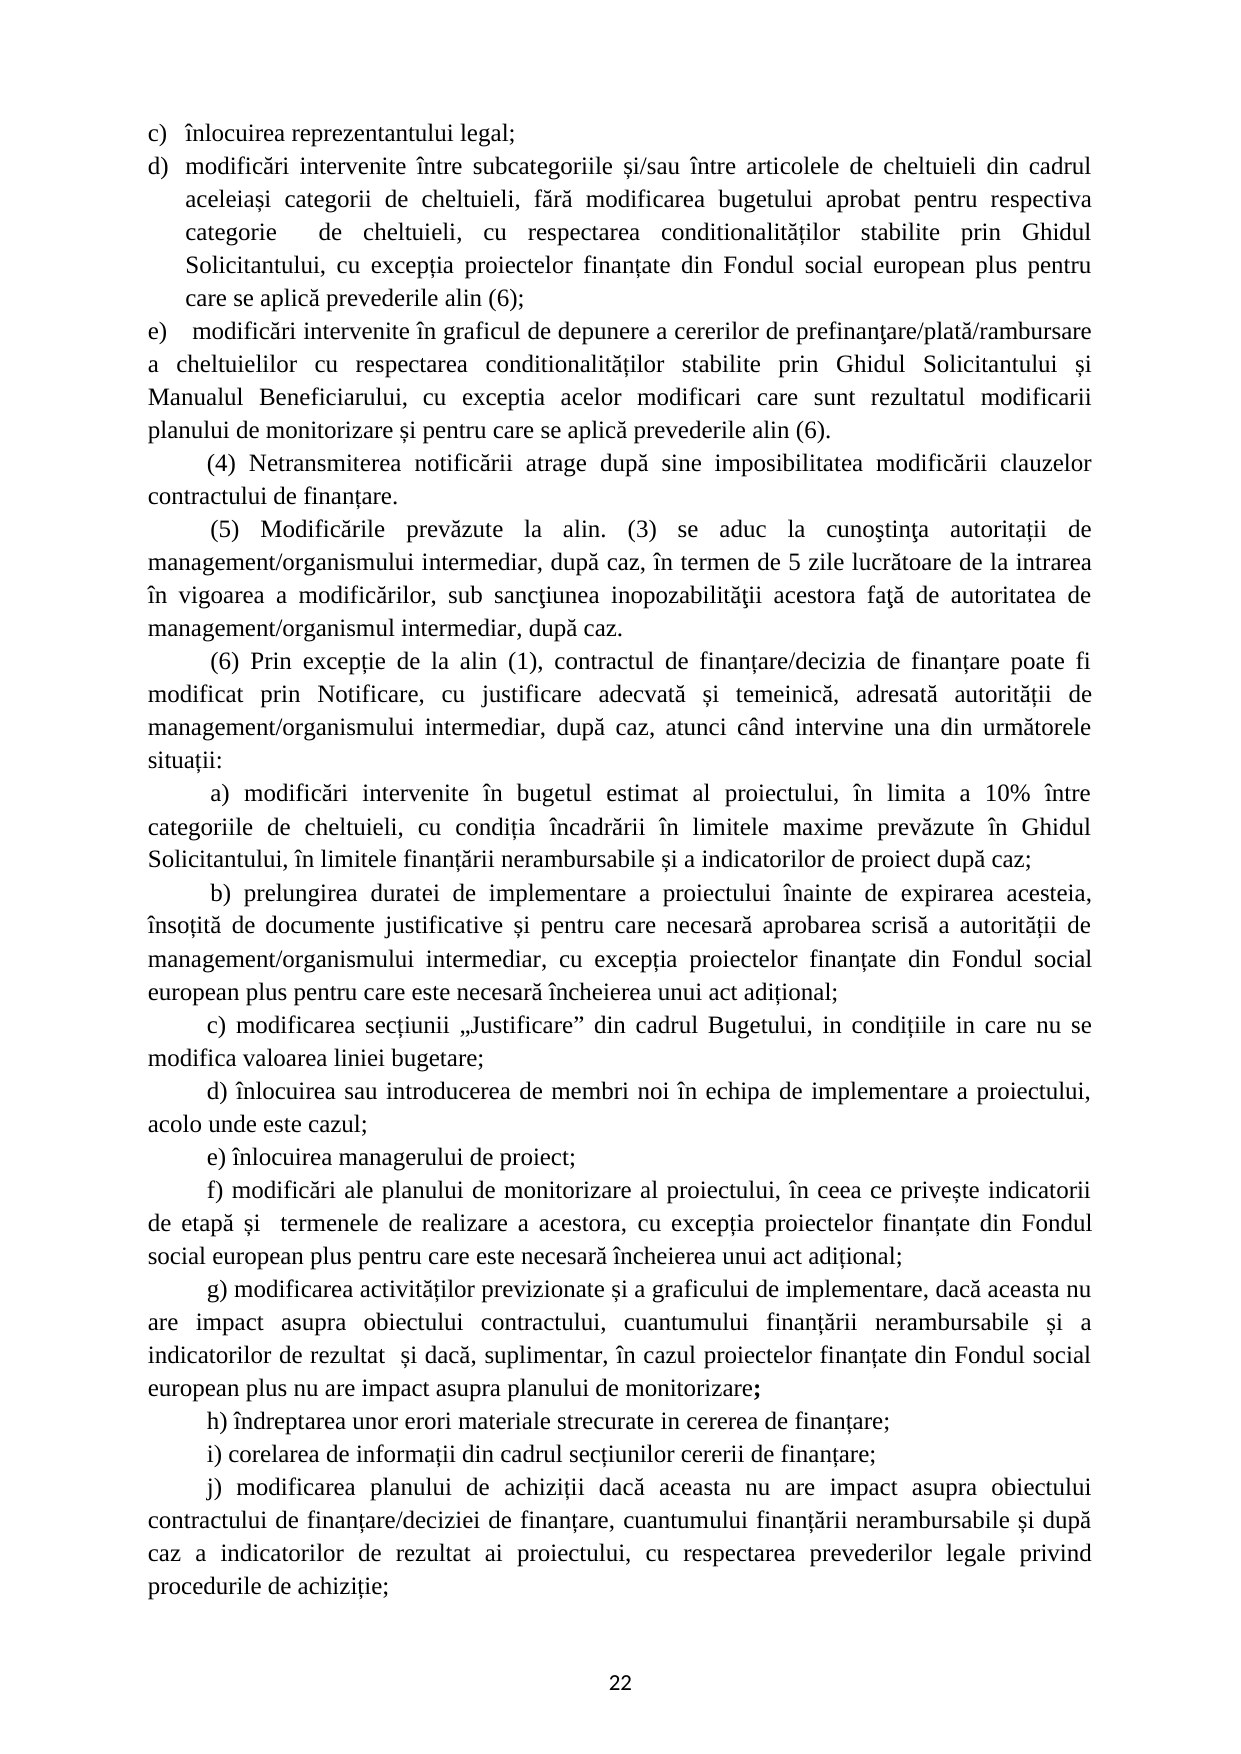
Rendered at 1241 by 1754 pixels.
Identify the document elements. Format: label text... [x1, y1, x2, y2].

text b) prelungirea duratei de implementare a proiectului înainte de expirarea acesteia, însoțită de documente justificative și pentru care necesară aprobarea scrisă a autorității de management/organismului intermediar, cu excepția proiectelor finanțate din Fondul social european plus pentru care este necesară încheierea unui act adițional; [148, 878, 1093, 1005]
list modificări intervenite între subcategoriile și/sau între articolele de cheltuieli din cadrul aceleiași categorii de cheltuieli, fără modificarea bugetului aprobat pentru respectiva categorie de cheltuieli, cu respectarea conditionalităților stabilite prin Ghidul Solicitantului, cu excepția proiectelor finanțate din Fondul social european plus pentru care se aplică prevederile alin (6); [148, 151, 1093, 312]
text c) modificarea secțiunii „Justificare” din cadrul Bugetului, in condițiile in care nu se modifica valoarea liniei bugetare; [148, 1010, 1093, 1071]
text (5) Modificările prevăzute la alin. (3) se aduc la cunoştinţa autoritații de management/organismului intermediar, după caz, în termen de 5 zile lucrătoare de la intrarea în vigoarea a modificărilor, sub sancţiunea inopozabilităţii acestora faţă de autoritatea de management/organismul intermediar, după caz. [148, 514, 1093, 642]
text d) înlocuirea sau introducerea de membri noi în echipa de implementare a proiectului, acolo unde este cazul; [148, 1076, 1093, 1137]
text i) corelarea de informații din cadrul secțiunilor cererii de finanțare; [148, 1439, 1093, 1468]
text a) modificări intervenite în bugetul estimat al proiectului, în limita a 10% între categoriile de cheltuieli, cu condiția încadrării în limitele maxime prevăzute în Ghidul Solicitantului, în limitele finanțării nerambursabile și a indicatorilor de proiect după caz; [148, 778, 1093, 873]
text (4) Netransmiterea notificării atrage după sine imposibilitatea modificării clauzelor contractului de finanțare. [148, 448, 1093, 510]
list înlocuirea reprezentantului legal; [148, 118, 1093, 147]
text g) modificarea activităților previzionate și a graficului de implementare, dacă aceasta nu are impact asupra obiectului contractului, cuantumului finanțării nerambursabile și a indicatorilor de rezultat și dacă, suplimentar, în cazul proiectelor finanțate din Fondul social european plus nu are impact asupra planului de monitorizare; [148, 1274, 1093, 1402]
list modificări intervenite în graficul de depunere a cererilor de prefinanţare/plată/rambursare a cheltuielilor cu respectarea conditionalităților stabilite prin Ghidul Solicitantului și Manualul Beneficiarului, cu exceptia acelor modificari care sunt rezultatul modificarii planului de monitorizare și pentru care se aplică prevederile alin (6). [148, 316, 1093, 444]
text (6) Prin excepție de la alin (1), contractul de finanțare/decizia de finanțare poate fi modificat prin Notificare, cu justificare adecvată și temeinică, adresată autorității de management/organismului intermediar, după caz, atunci când intervine una din următorele situații: [148, 646, 1093, 774]
text j) modificarea planului de achiziții dacă aceasta nu are impact asupra obiectului contractului de finanțare/deciziei de finanțare, cuantumului finanțării nerambursabile și după caz a indicatorilor de rezultat ai proiectului, cu respectarea prevederilor legale privind procedurile de achiziție; [148, 1472, 1093, 1600]
text e) înlocuirea managerului de proiect; [148, 1142, 1093, 1171]
text h) îndreptarea unor erori materiale strecurate in cererea de finanțare; [148, 1406, 1093, 1435]
text f) modificări ale planului de monitorizare al proiectului, în ceea ce privește indicatorii de etapă și termenele de realizare a acestora, cu excepția proiectelor finanțate din Fondul social european plus pentru care este necesară încheierea unui act adițional; [148, 1175, 1093, 1269]
